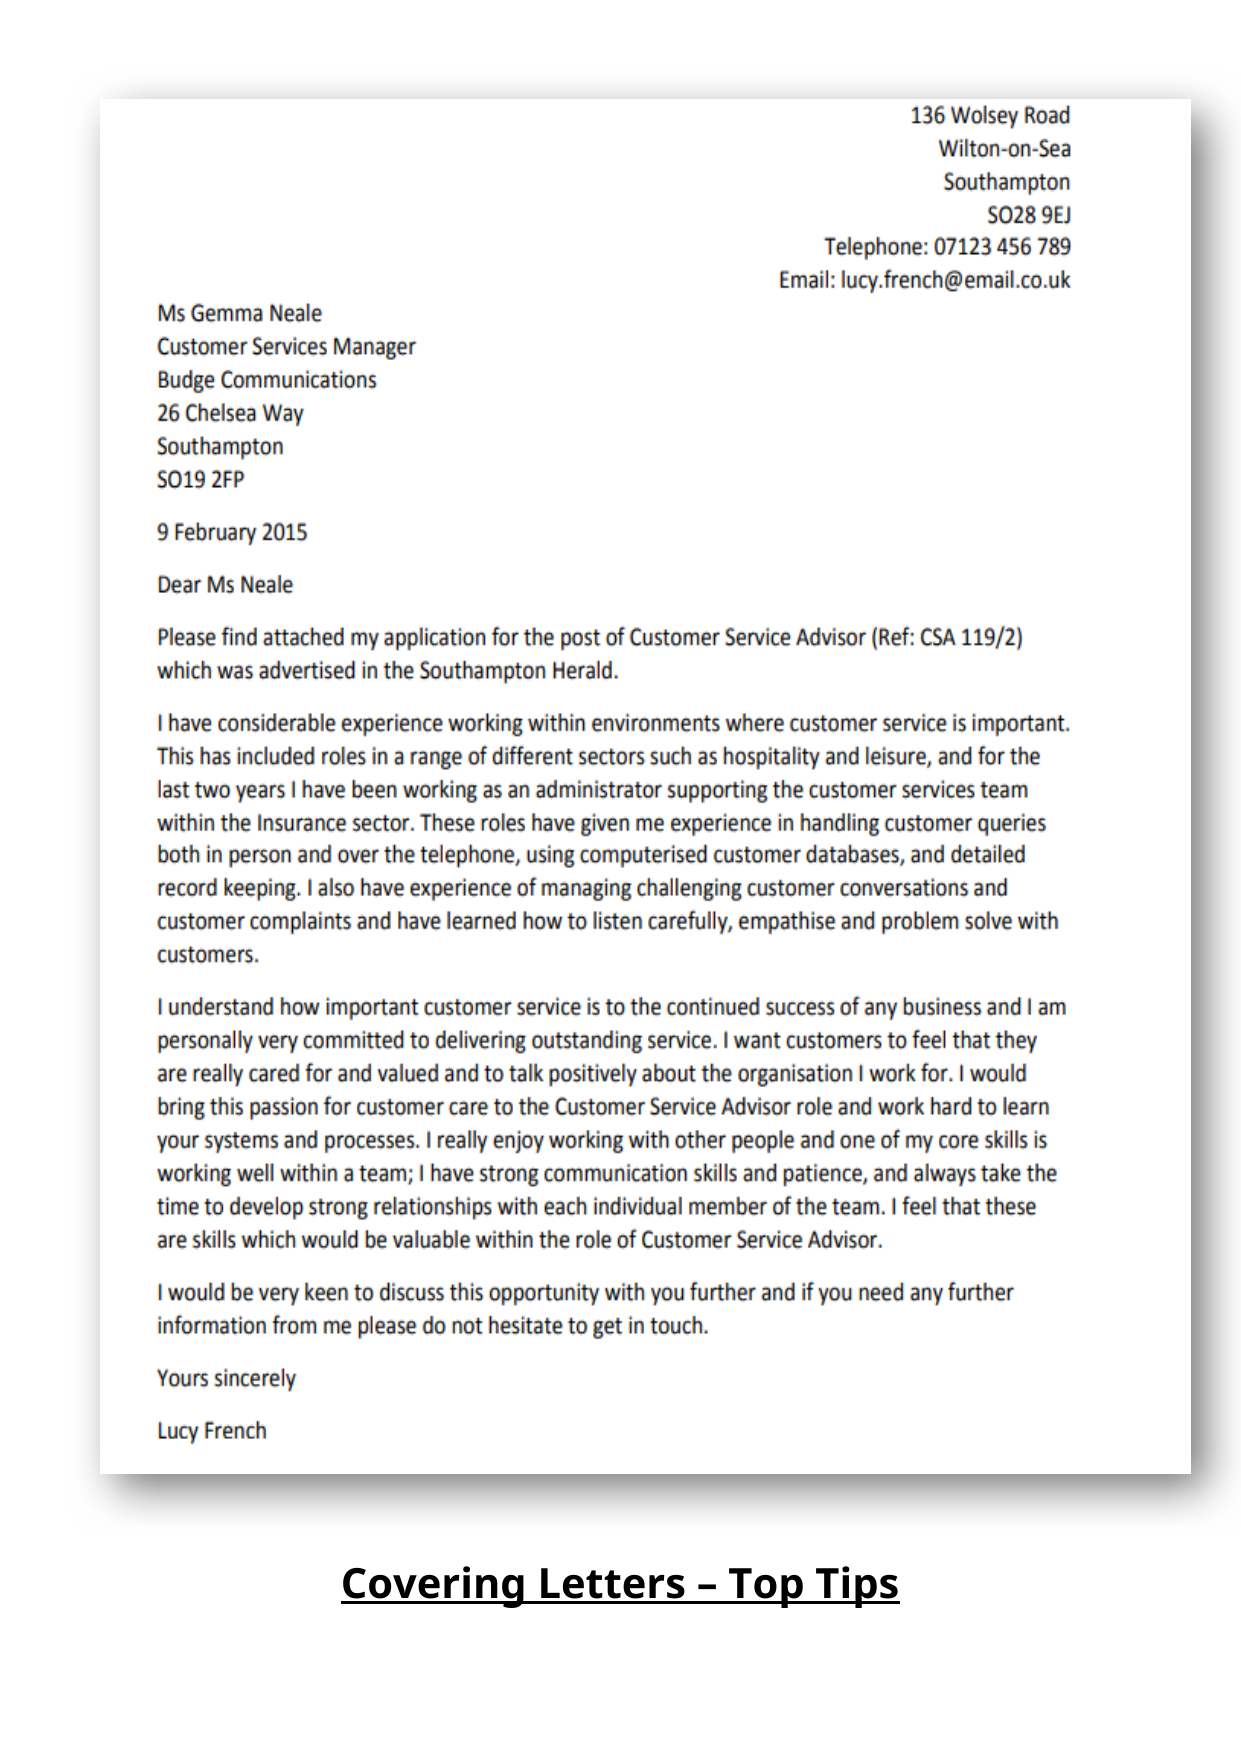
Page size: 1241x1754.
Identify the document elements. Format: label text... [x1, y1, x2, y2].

text Covering Letters – Top Tips [75, 1553, 1165, 1610]
picture [100, 99, 1191, 1474]
